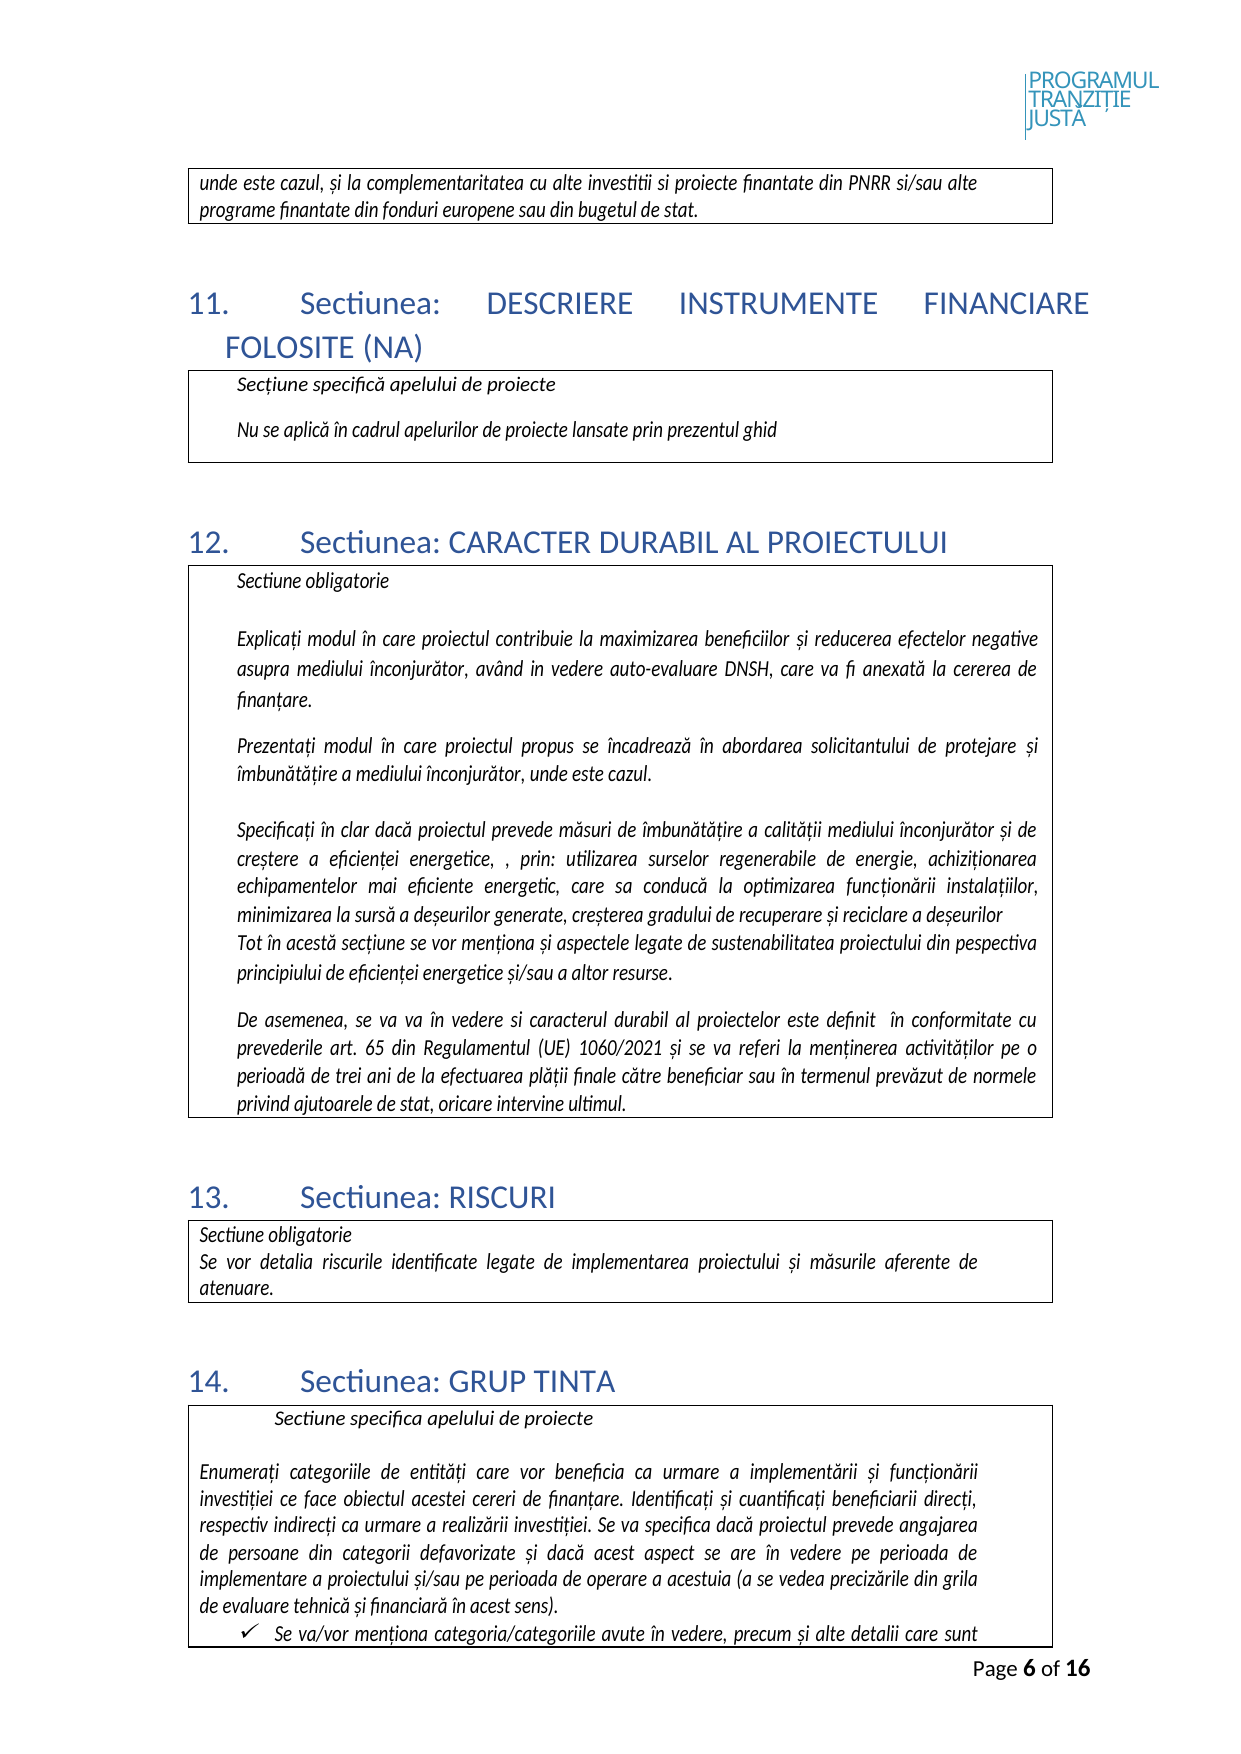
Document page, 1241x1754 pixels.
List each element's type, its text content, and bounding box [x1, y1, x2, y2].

table_header Sectiune obligatorie Explicaţi modul în care proiectul contribuie la maximizarea beneficiilor şi reducerea efectelor negative asupra mediului înconjurător, având in vedere auto-evaluare DNSH, care va fi anexată la cererea de finanțare. Prezentaţi modul în care proiectul propus se încadrează în abordarea solicitantului de protejare şi îmbunătăţire a mediului înconjurător, unde este cazul. Specificați în clar dacă proiectul prevede măsuri de îmbunătățire a calității mediului înconjurător și de creștere a eficienței energetice, , prin: utilizarea surselor regenerabile de energie, achiziționarea echipamentelor mai eficiente energetic, care sa conducă la optimizarea funcţionării instalaţiilor, minimizarea la sursă a deșeurilor generate, creșterea gradului de recuperare și reciclare a deșeurilor Tot în acestă secțiune se vor menționa și aspectele legate de sustenabilitatea proiectului din pespectiva principiului de eficienței energetice și/sau a altor resurse. De asemenea, se va va în vedere si caracterul durabil al proiectelor este definit în conformitate cu prevederile art. 65 din Regulamentul (UE) 1060/2021 și se va referi la menținerea activităților pe o perioadă de trei ani de la efectuarea plății finale către beneficiar sau în termenul prevăzut de normele privind ajutoarele de stat, oricare intervine ultimul. [189, 566, 1052, 1117]
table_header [189, 1406, 1052, 1646]
table_header Sectiune obligatorie Se vor detalia riscurile identificate legate de implementarea proiectului și măsurile aferente de atenuare. [189, 1221, 1052, 1302]
table_header Secțiune specifică apelului de proiecte Nu se aplică în cadrul apelurilor de proiecte lansate prin prezentul ghid [189, 371, 1052, 462]
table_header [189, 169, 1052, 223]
subtitle Sectiunea: CARACTER DURABIL AL PROIECTULUI [187, 521, 1090, 561]
subtitle Sectiunea: GRUP TINTA [187, 1361, 1090, 1401]
subtitle Sectiunea: RISCURI [187, 1176, 1090, 1217]
subtitle Sectiunea: DESCRIERE INSTRUMENTE FINANCIARE FOLOSITE (NA) [187, 282, 1090, 367]
